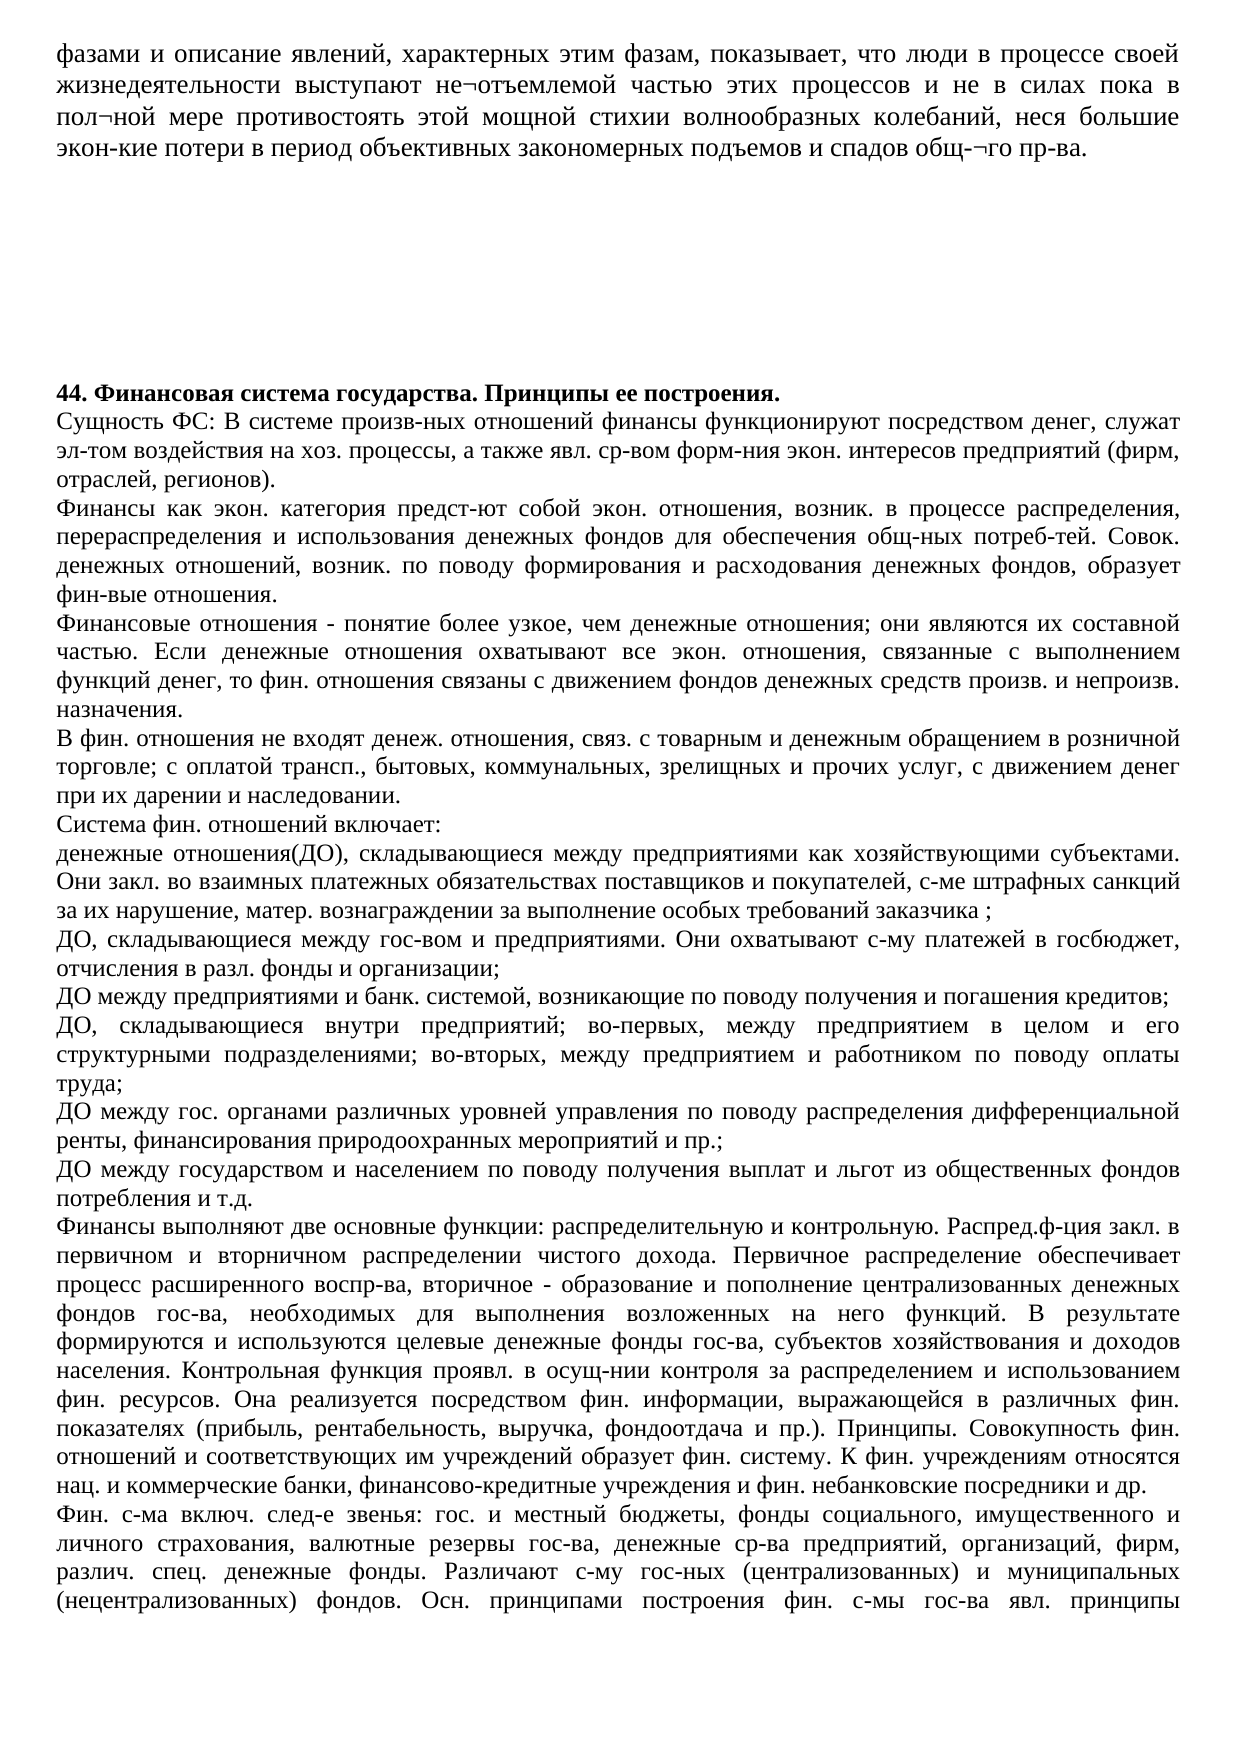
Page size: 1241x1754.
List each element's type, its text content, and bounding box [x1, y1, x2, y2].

text ДО, складывающиеся внутри предприятий; во-первых, между предприятием в целом и его структурными подразделениями; во-вторых, между предприятием и работником по поводу оплаты труда; [56, 1010, 1181, 1096]
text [56, 37, 1181, 162]
text ДО между государством и населением по поводу получения выплат и льгот из общественных фондов потребления и т.д. [56, 1154, 1181, 1211]
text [56, 1499, 1181, 1614]
text В фин. отношения не входят денеж. отношения, связ. с товарным и денежным обращением в розничной торговле; с оплатой трансп., бытовых, коммунальных, зрелищных и прочих услуг, с движением денег при их дарении и наследовании. [56, 723, 1181, 809]
text ДО между гос. органами различных уровней управления по поводу распределения дифференциальной ренты, финансирования природоохранных мероприятий и пр.; [56, 1096, 1181, 1154]
text Сущность ФС: В системе произв-ных отношений финансы функционируют посредством денег, служат эл-том воздействия на хоз. процессы, а также явл. ср-вом форм-ния экон. интересов предприятий (фирм, отраслей, регионов). [56, 406, 1181, 493]
text Финансы выполняют две основные функции: распределительную и контрольную. Распред.ф-ция закл. в первичном и вторничном распределении чистого дохода. Первичное распределение обеспечивает процесс расширенного воспр-ва, вторичное - образование и пополнение централизованных денежных фондов гос-ва, необходимых для выполнения возложенных на него функций. В результате формируются и используются целевые денежные фонды гос-ва, субъектов хозяйствования и доходов населения. Контрольная функция проявл. в осущ-нии контроля за распределением и использованием фин. ресурсов. Она реализуется посредством фин. информации, выражающейся в различных фин. показателях (прибыль, рентабельность, выручка, фондоотдача и пр.). Принципы. Совокупность фин. отношений и соответствующих им учреждений образует фин. систему. К фин. учреждениям относятся нац. и коммерческие банки, финансово-кредитные учреждения и фин. небанковские посредники и др. [56, 1211, 1181, 1499]
text Система фин. отношений включает: [56, 809, 1181, 838]
text Финансовые отношения - понятие более узкое, чем денежные отношения; они являются их составной частью. Если денежные отношения охватывают все экон. отношения, связанные с выполнением функций денег, то фин. отношения связаны с движением фондов денежных средств произв. и непроизв. назначения. [56, 608, 1181, 723]
text Финансы как экон. категория предст-ют собой экон. отношения, возник. в процессе распределения, перераспределения и использования денежных фондов для обеспечения общ-ных потреб-тей. Совок. денежных отношений, возник. по поводу формирования и расходования денежных фондов, образует фин-вые отношения. [56, 493, 1181, 608]
text 44. Финансовая система государства. Принципы ее построения. [56, 378, 1181, 406]
text ДО между предприятиями и банк. системой, возникающие по поводу получения и погашения кредитов; [56, 981, 1181, 1010]
text ДО, складывающиеся между гос-вом и предприятиями. Они охватывают с-му платежей в госбюджет, отчисления в разл. фонды и организации; [56, 924, 1181, 981]
text денежные отношения(ДО), складывающиеся между предприятиями как хозяйствующими субъектами. Они закл. во взаимных платежных обязательствах поставщиков и покупателей, с-ме штрафных санкций за их нарушение, матер. вознаграждении за выполнение особых требований заказчика ; [56, 838, 1181, 924]
